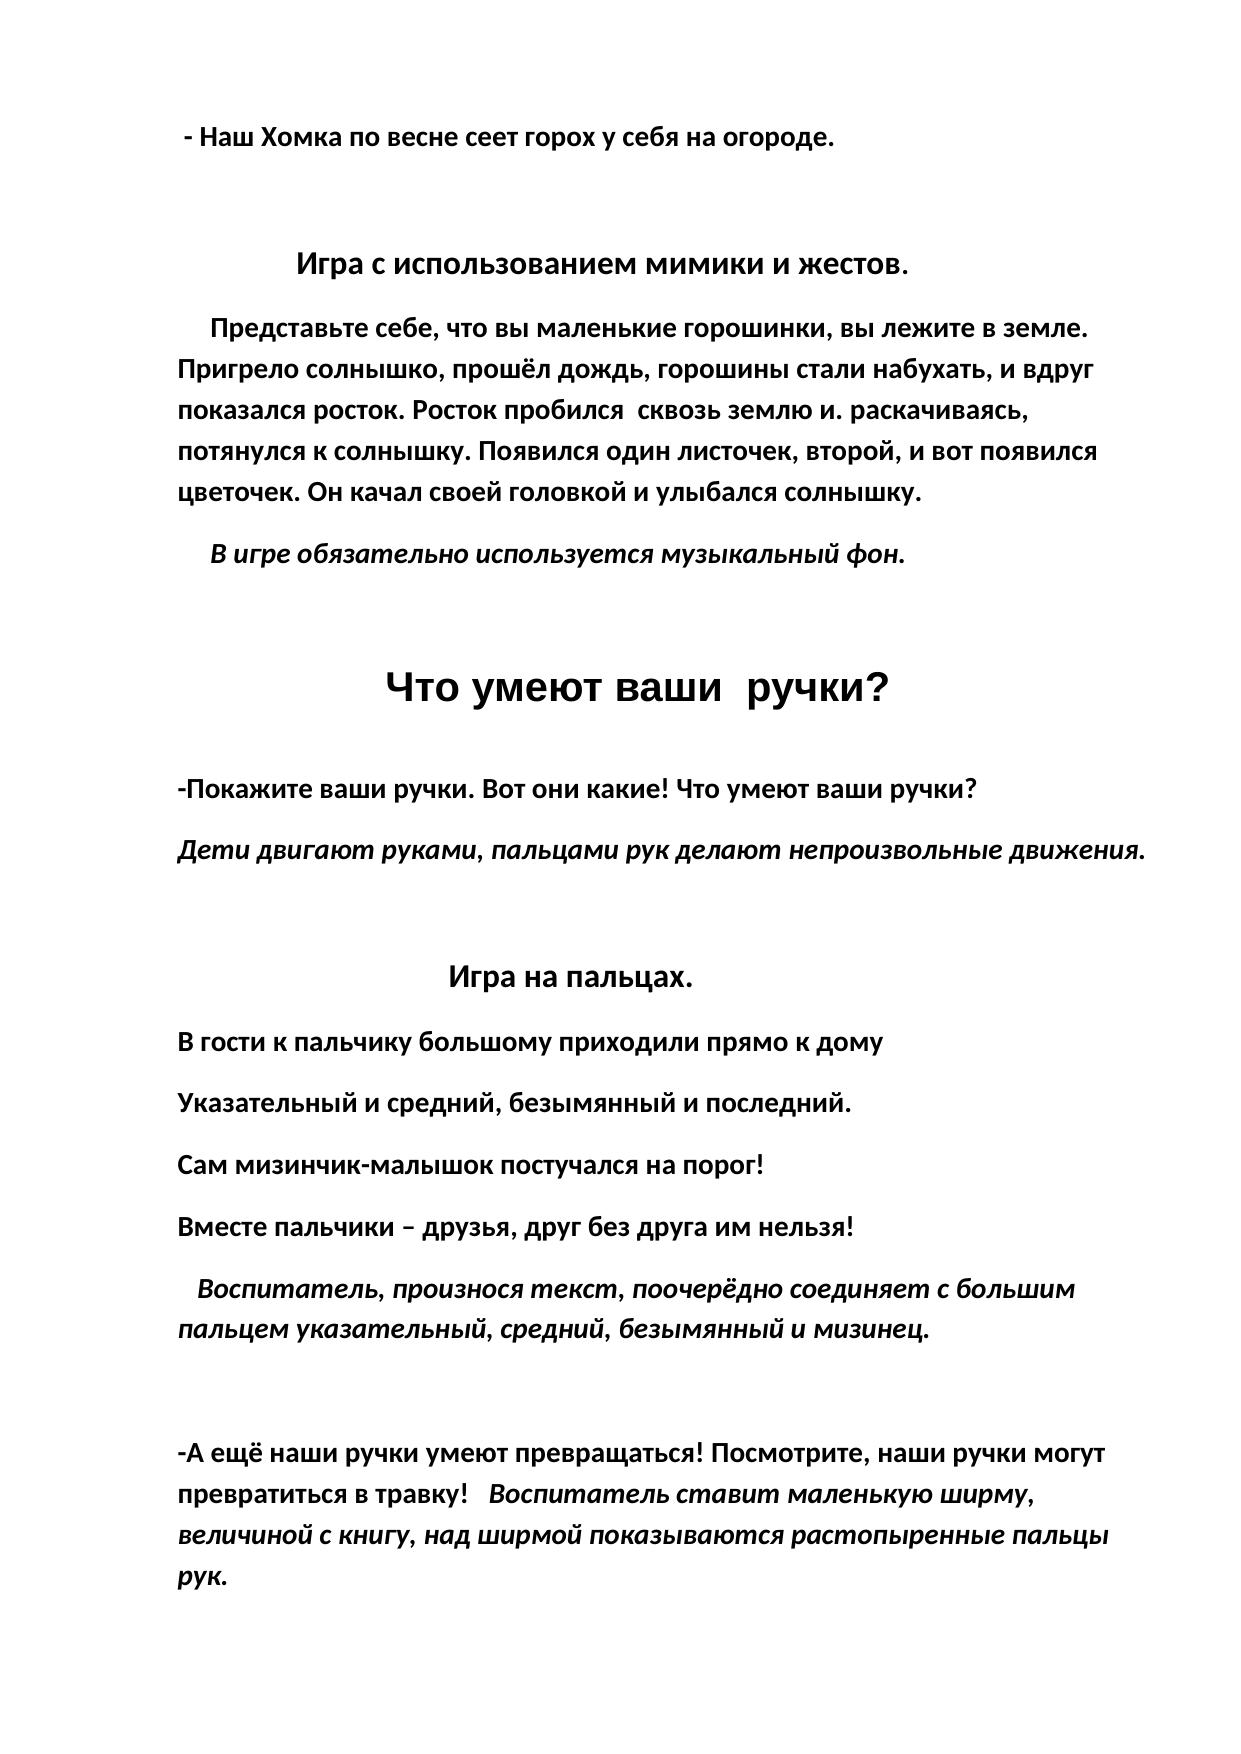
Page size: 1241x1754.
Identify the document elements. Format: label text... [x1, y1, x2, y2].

text В игре обязательно используется музыкальный фон. [177, 535, 1152, 570]
text -Покажите ваши ручки. Вот они какие! Что умеют ваши ручки? [177, 770, 1152, 805]
text Игра с использованием мимики и жестов. [177, 242, 1152, 282]
text Представьте себе, что вы маленькие горошинки, вы лежите в земле. Пригрело солнышко, прошёл дождь, горошины стали набухать, и вдруг показался росток. Росток пробился сквозь землю и. раскачиваясь, потянулся к солнышку. Появился один листочек, второй, и вот появился цветочек. Он качал своей головкой и улыбался солнышку. [177, 309, 1152, 509]
text Игра на пальцах. [177, 955, 1152, 996]
text Воспитатель, произнося текст, поочерёдно соединяет с большим пальцем указательный, средний, безымянный и мизинец. [177, 1270, 1152, 1346]
text Дети двигают руками, пальцами рук делают непроизвольные движения. [177, 831, 1152, 867]
text Указательный и средний, безымянный и последний. [177, 1084, 1152, 1120]
text -А ещё наши ручки умеют превращаться! Посмотрите, наши ручки могут превратиться в травку! Воспитатель ставит маленькую ширму, величиной с книгу, над ширмой показываются растопыренные пальцы рук. [177, 1434, 1152, 1593]
subtitle Что умеют ваши ручки? [177, 662, 1152, 710]
text Вместе пальчики – друзья, друг без друга им нельзя! [177, 1208, 1152, 1243]
text В гости к пальчику большому приходили прямо к дому [177, 1023, 1152, 1058]
text Сам мизинчик-малышок постучался на порог! [177, 1146, 1152, 1182]
text - Наш Хомка по весне сеет горох у себя на огороде. [177, 118, 1152, 154]
